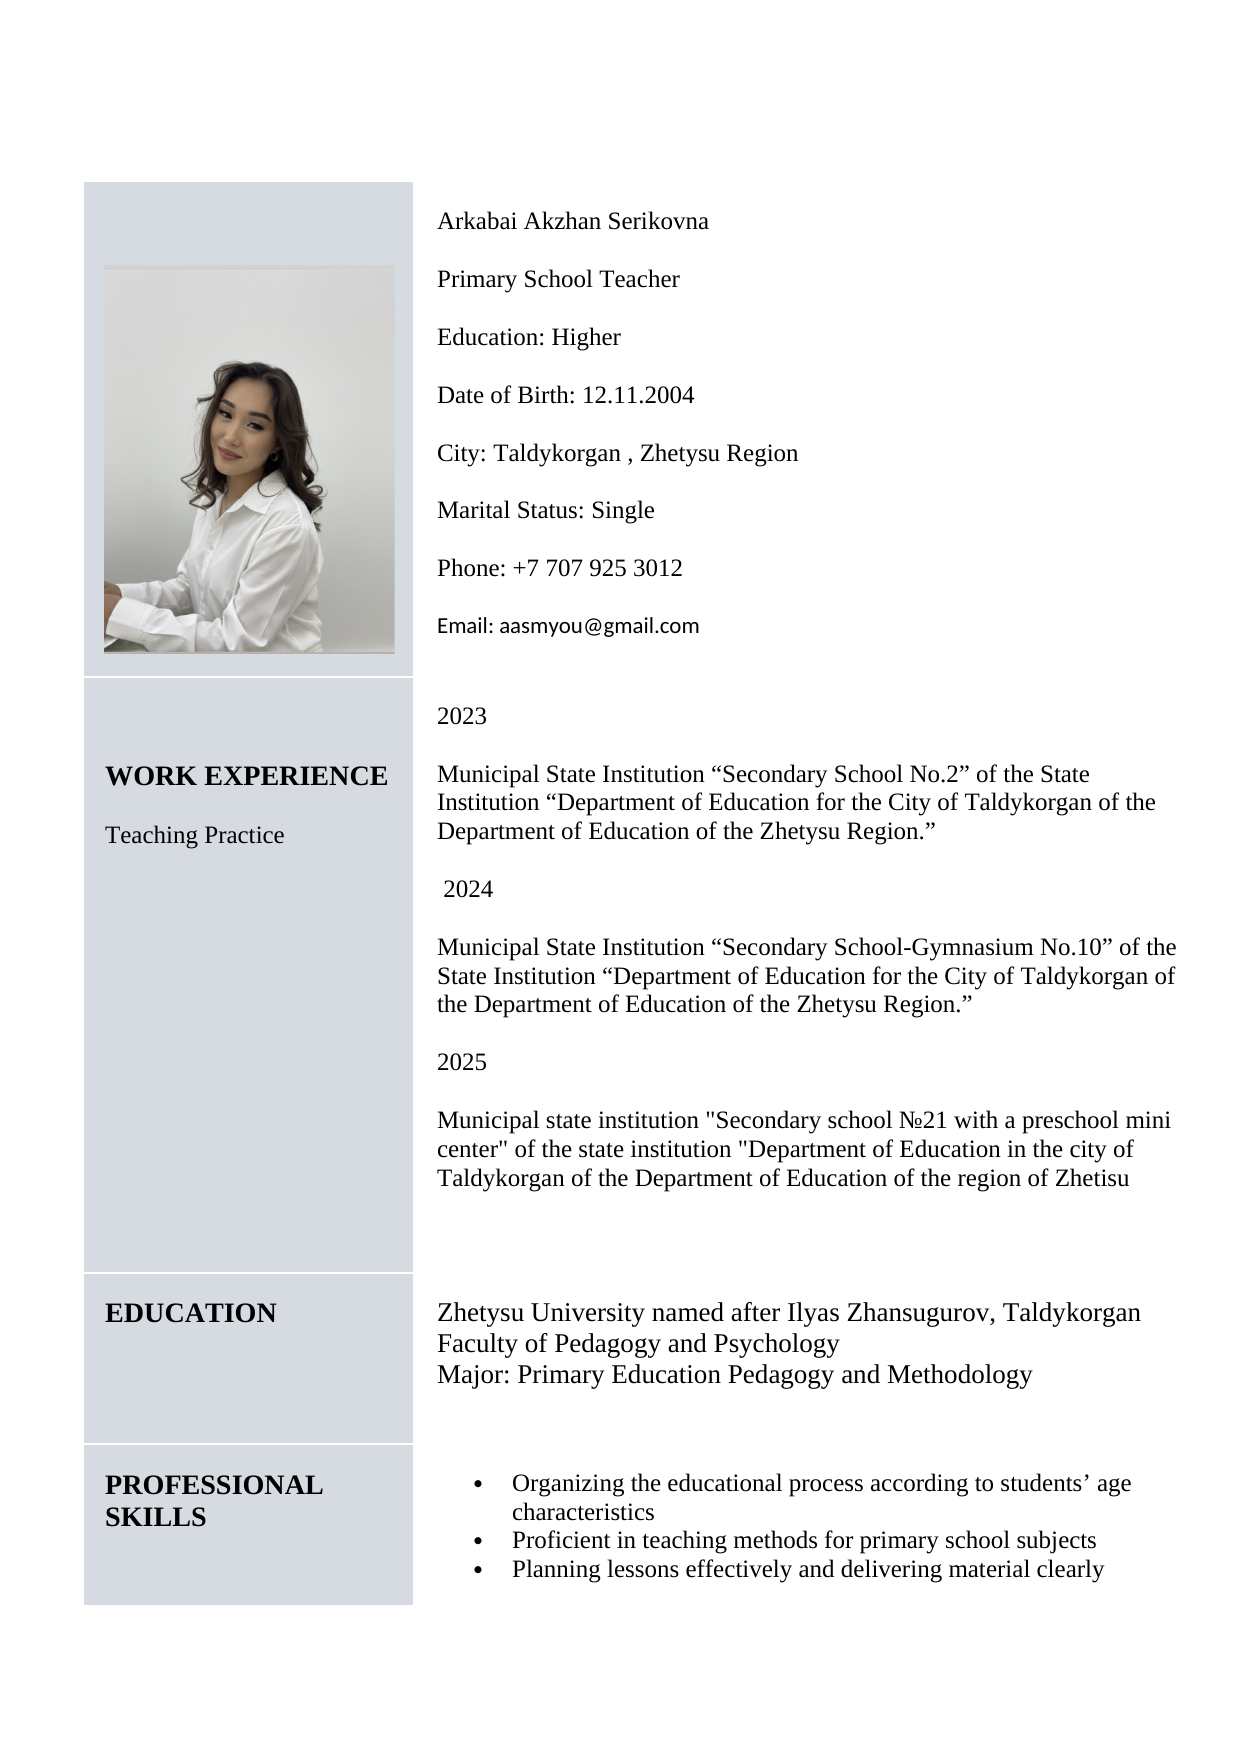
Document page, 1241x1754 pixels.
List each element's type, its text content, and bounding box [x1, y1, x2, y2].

table_header [84, 182, 413, 676]
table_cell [415, 1445, 1206, 1605]
table_cell Zhetysu University named after Ilyas Zhansugurov, Taldykorgan Faculty of Pedagogy and Psychology Major: Primary Education Pedagogy and Methodology [415, 1274, 1206, 1443]
table_cell WORK EXPERIENCE Teaching Practice [84, 678, 413, 1272]
table_cell PROFESSIONAL SKILLS [84, 1445, 413, 1605]
picture [104, 265, 395, 654]
table_cell EDUCATION [84, 1274, 413, 1443]
table_header Arkabai Akzhan Serikovna Primary School Teacher Education: Higher Date of Birth: 12.11.2004 City: Taldykorgan , Zhetysu Region Marital Status: Single Phone: +7 707 925 3012 Email: aasmyou@gmail.com [415, 184, 1206, 676]
table_cell 2023 Municipal State Institution “Secondary School No.2” of the State Institution “Department of Education for the City of Taldykorgan of the Department of Education of the Zhetysu Region.” 2024 Municipal State Institution “Secondary School-Gymnasium No.10” of the State Institution “Department of Education for the City of Taldykorgan of the Department of Education of the Zhetysu Region.” 2025 Municipal state institution "Secondary school №21 with a preschool mini center" of the state institution "Department of Education in the city of Taldykorgan of the Department of Education of the region of Zhetisu [415, 678, 1206, 1272]
